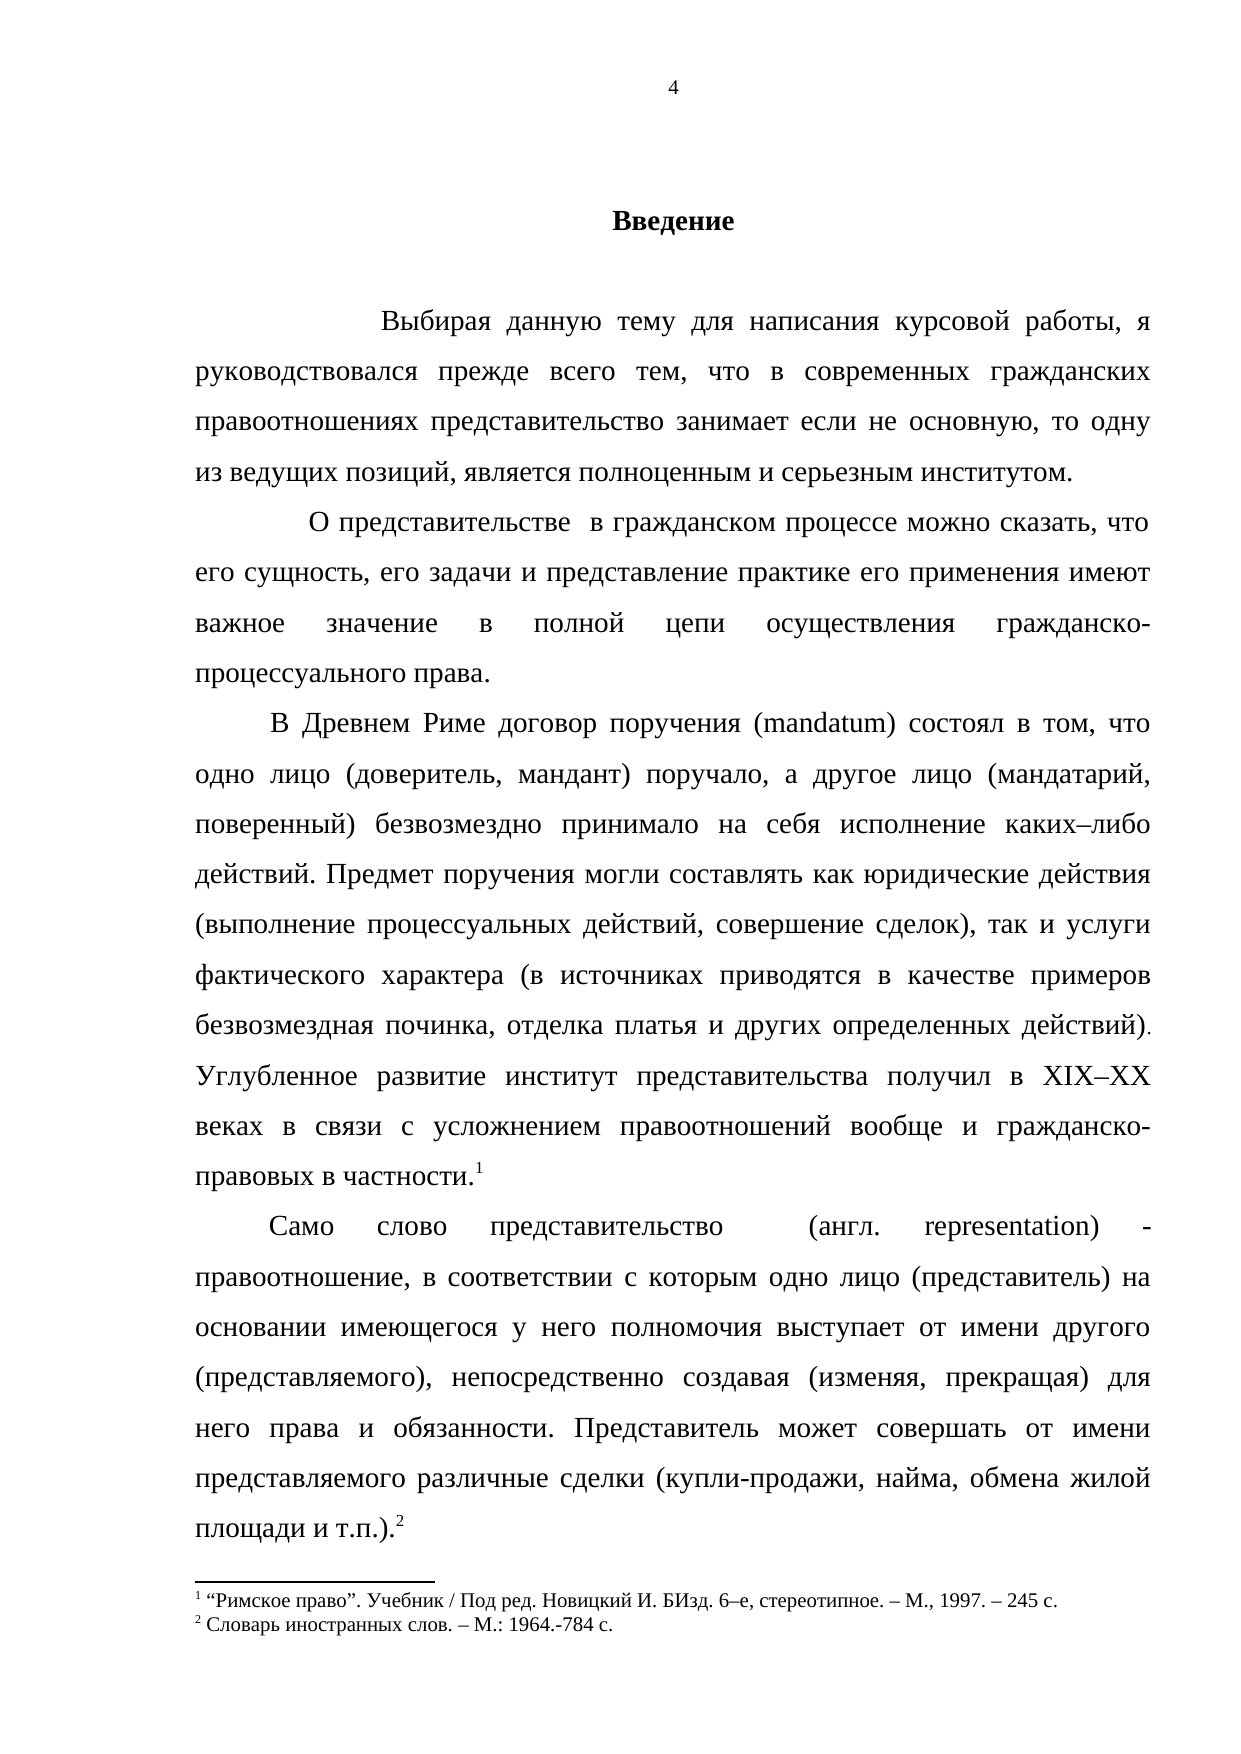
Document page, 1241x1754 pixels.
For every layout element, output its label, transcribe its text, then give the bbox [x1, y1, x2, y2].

text В Древнем Риме договор поручения (mandatum) состоял в том, что одно лицо (доверитель, мандант) поручало, а другое лицо (мандатарий, поверенный) безвозмездно принимало на себя исполнение каких–либо действий. Предмет поручения могли составлять как юридические действия (выполнение процессуальных действий, совершение сделок), так и услуги фактического характера (в источниках приводятся в качестве примеров безвозмездная починка, отделка платья и других определенных действий). Углубленное развитие институт представительства получил в XIX–XX веках в связи с усложнением правоотношений вообще и гражданско-правовых в частности. [195, 705, 1152, 1192]
text Выбирая данную тему для написания курсовой работы, я руководствовался прежде всего тем, что в современных гражданских правоотношениях представительство занимает если не основную, то одну из ведущих позиций, является полноценным и серьезным институтом. [195, 303, 1152, 487]
text О представительстве в гражданском процессе можно сказать, что его сущность, его задачи и представление практике его применения имеют важное значение в полной цепи осуществления гражданско-процессуального права. [195, 504, 1152, 689]
text Введение [195, 203, 1152, 237]
text Само слово представительство (англ. representation) - правоотношение, в соответствии с которым одно лицо (представитель) на основании имеющегося у него полномочия выступает от имени другого (представляемого), непосредственно создавая (изменяя, прекращая) для него права и обязанности. Представитель может совершать от имени представляемого различные сделки (купли-продажи, найма, обмена жилой площади и т.п.). [195, 1208, 1152, 1544]
